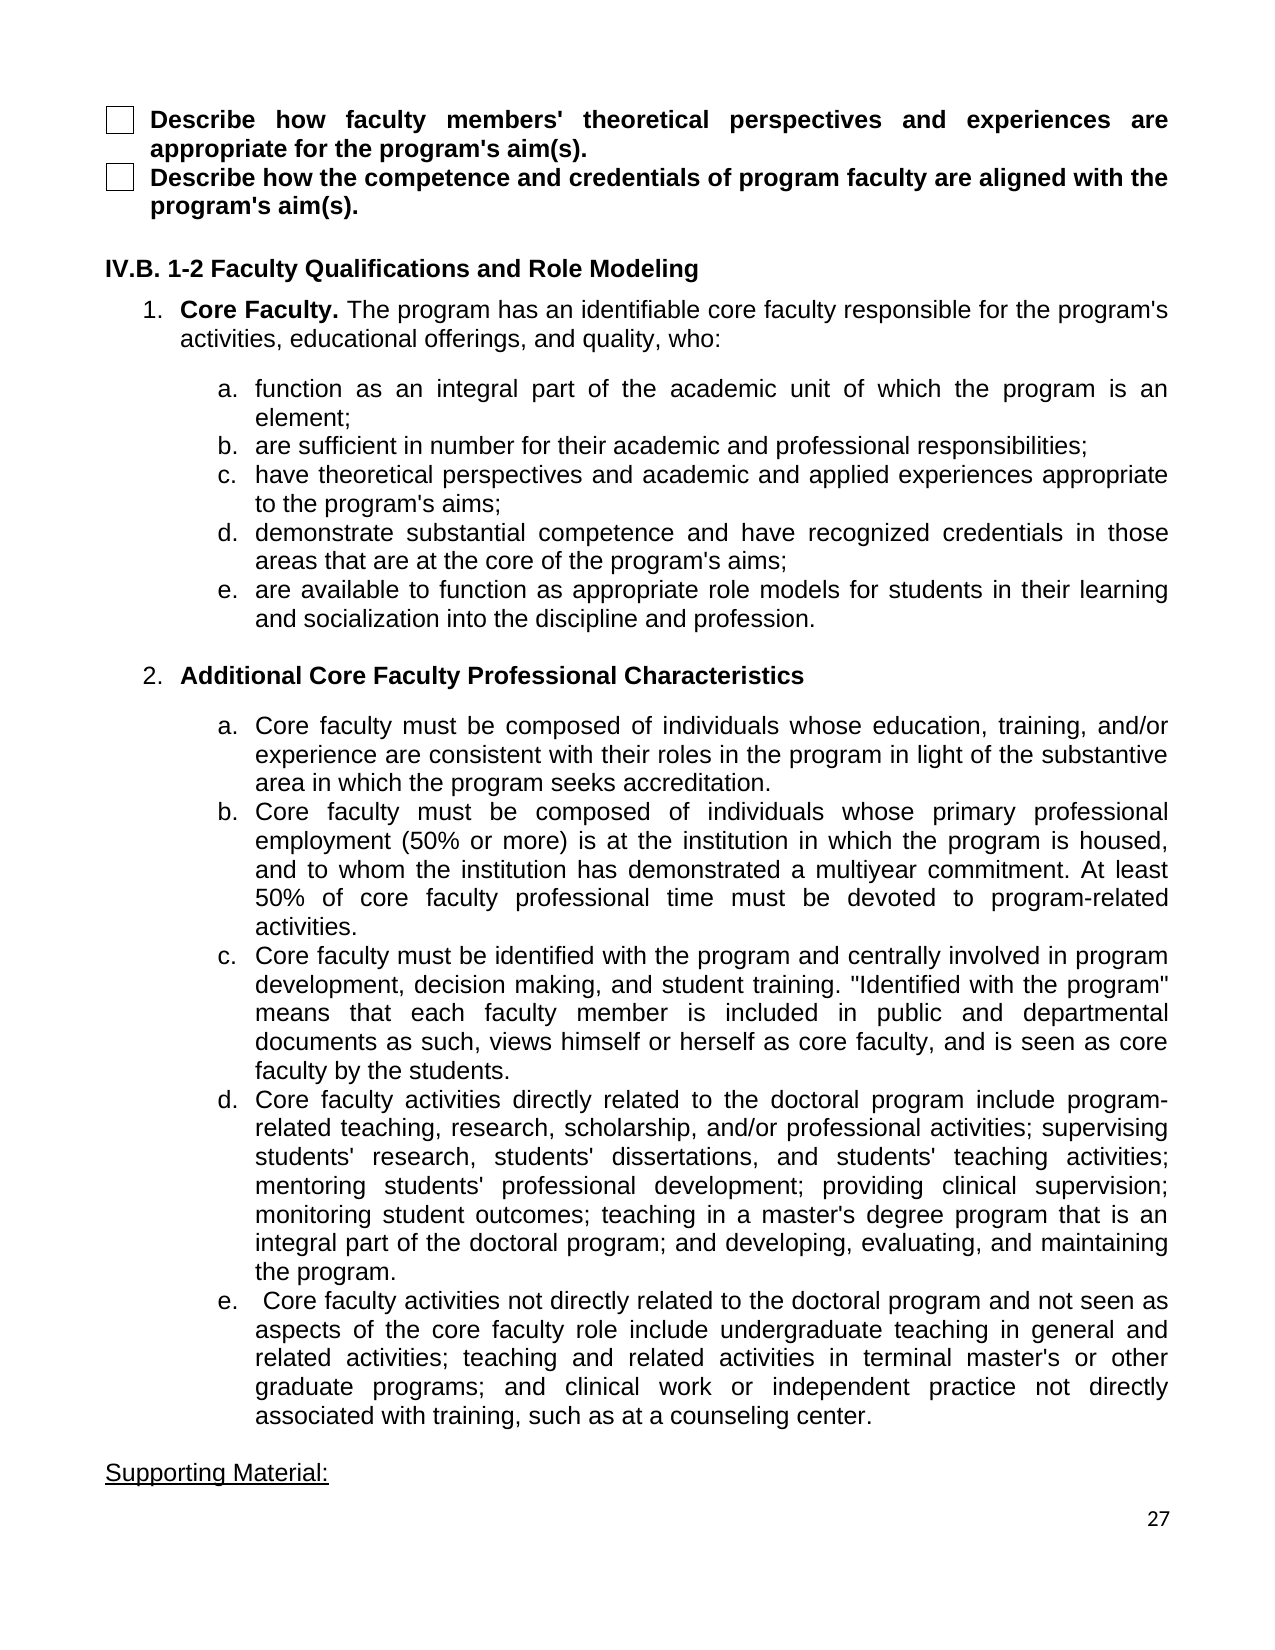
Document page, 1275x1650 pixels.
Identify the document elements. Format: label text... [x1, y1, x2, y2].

list Additional Core Faculty Professional Characteristics [142, 661, 1170, 689]
list Core faculty must be composed of individuals whose education, training, and/or experience are consistent with their roles in the program in light of the substantive area in which the program seeks accreditation. [217, 711, 1170, 797]
list function as an integral part of the academic unit of which the program is an element; [217, 374, 1170, 431]
list are available to function as appropriate role models for students in their learning and socialization into the discipline and profession. [217, 575, 1170, 633]
list Core faculty must be composed of individuals whose primary professional employment (50% or more) is at the institution in which the program is housed, and to whom the institution has demonstrated a multiyear commitment. At least 50% of core faculty professional time must be devoted to program-related activities. [217, 797, 1170, 941]
list have theoretical perspectives and academic and applied experiences appropriate to the program's aims; [217, 460, 1170, 518]
text Describe how the competence and credentials of program faculty are aligned with the program's aim(s). [105, 162, 1170, 220]
text Describe how faculty members' theoretical perspectives and experiences are appropriate for the program's aim(s). [105, 105, 1170, 162]
list demonstrate substantial competence and have recognized credentials in those areas that are at the core of the program's aims; [217, 518, 1170, 575]
text IV.B. 1-2 Faculty Qualifications and Role Modeling [105, 253, 1170, 282]
list Core faculty activities not directly related to the doctoral program and not seen as aspects of the core faculty role include undergraduate teaching in general and related activities; teaching and related activities in terminal master's or other graduate programs; and clinical work or independent practice not directly associated with training, such as at a counseling center. [217, 1286, 1170, 1430]
text Supporting Material: [105, 1458, 1170, 1487]
list are sufficient in number for their academic and professional responsibilities; [217, 431, 1170, 460]
list Core Faculty. The program has an identifiable core faculty responsible for the program's activities, educational offerings, and quality, who: [142, 295, 1170, 352]
list Core faculty must be identified with the program and centrally involved in program development, decision making, and student training. "Identified with the program" means that each faculty member is included in public and departmental documents as such, views himself or herself as core faculty, and is seen as core faculty by the students. [217, 941, 1170, 1085]
list Core faculty activities directly related to the doctoral program include program-related teaching, research, scholarship, and/or professional activities; supervising students' research, students' dissertations, and students' teaching activities; mentoring students' professional development; providing clinical supervision; monitoring student outcomes; teaching in a master's degree program that is an integral part of the doctoral program; and developing, evaluating, and maintaining the program. [217, 1085, 1170, 1286]
